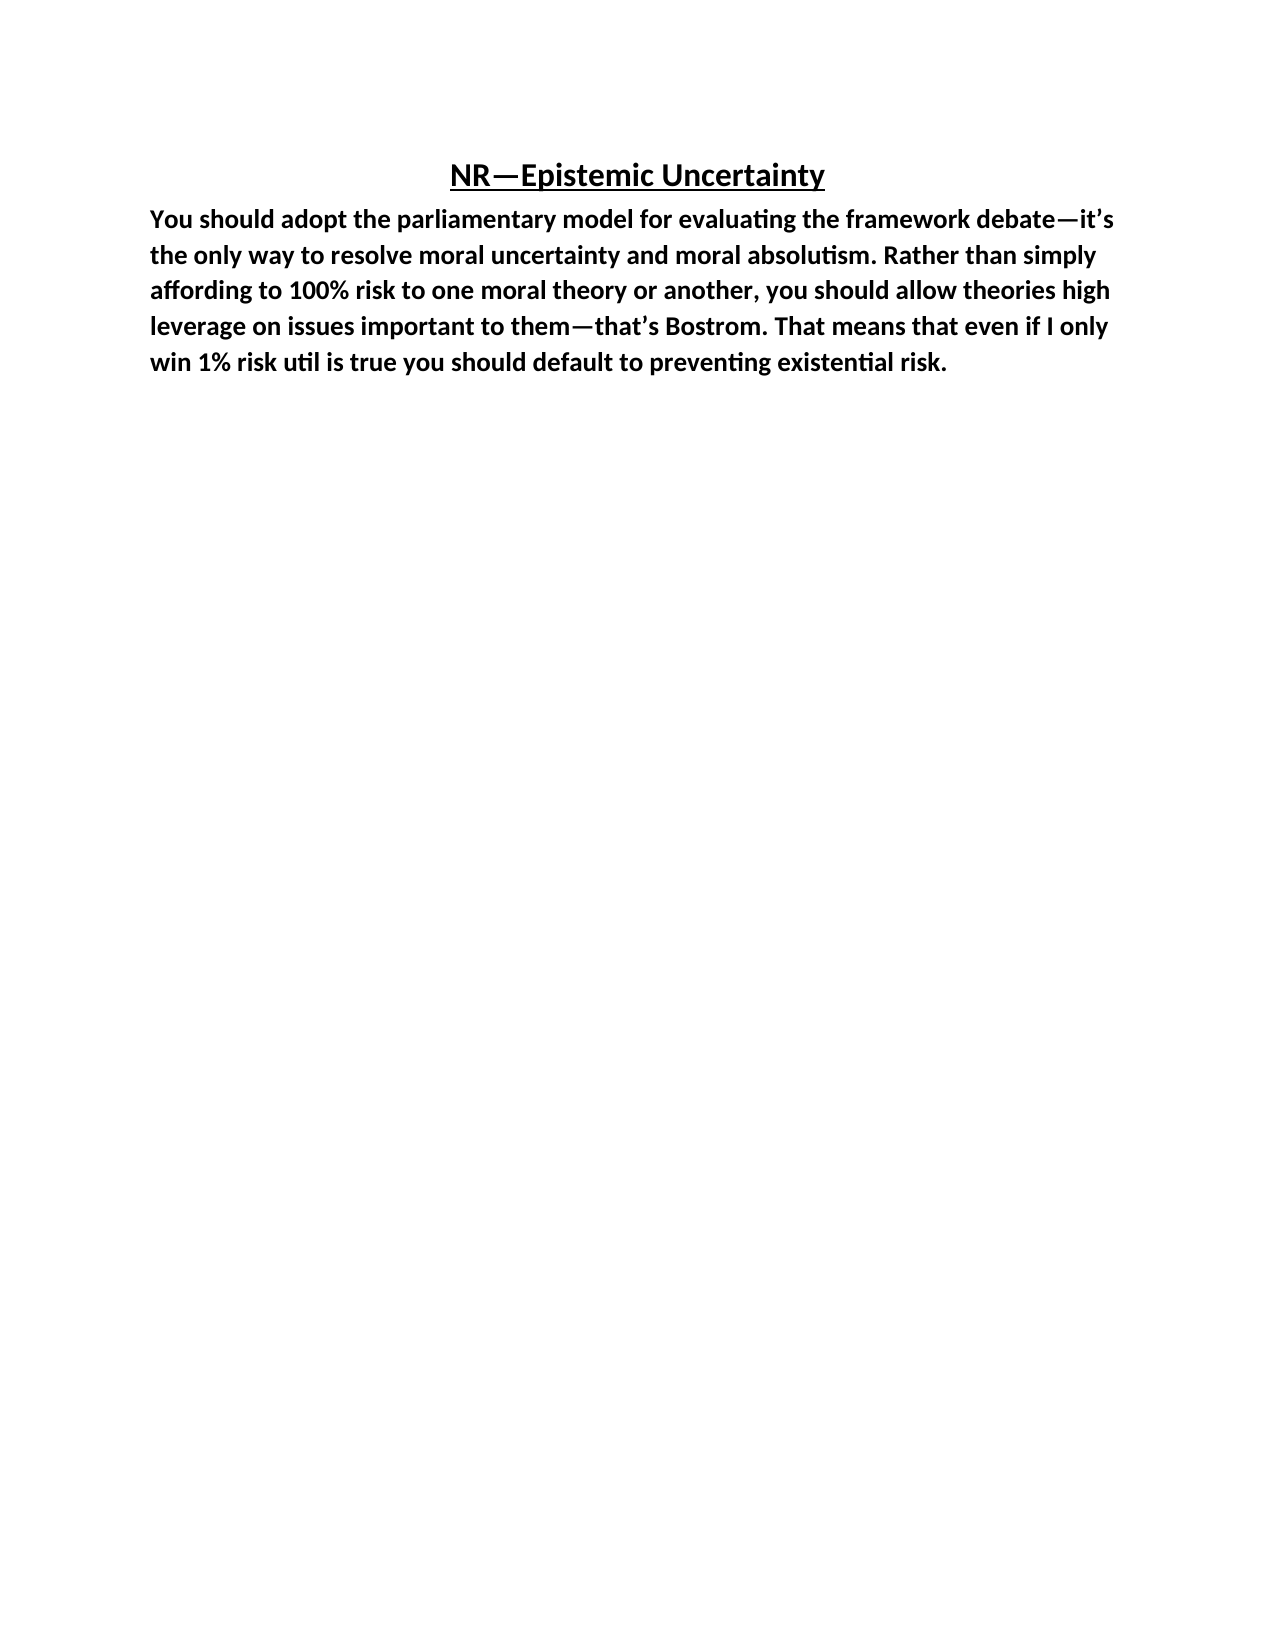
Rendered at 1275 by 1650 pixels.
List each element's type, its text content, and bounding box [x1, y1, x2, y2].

subtitle You should adopt the parliamentary model for evaluating the framework debate—it’s the only way to resolve moral uncertainty and moral absolutism. Rather than simply affording to 100% risk to one moral theory or another, you should allow theories high leverage on issues important to them—that’s Bostrom. That means that even if I only win 1% risk util is true you should default to preventing existential risk. [150, 202, 1125, 378]
subtitle NR—Epistemic Uncertainty [150, 154, 1125, 195]
